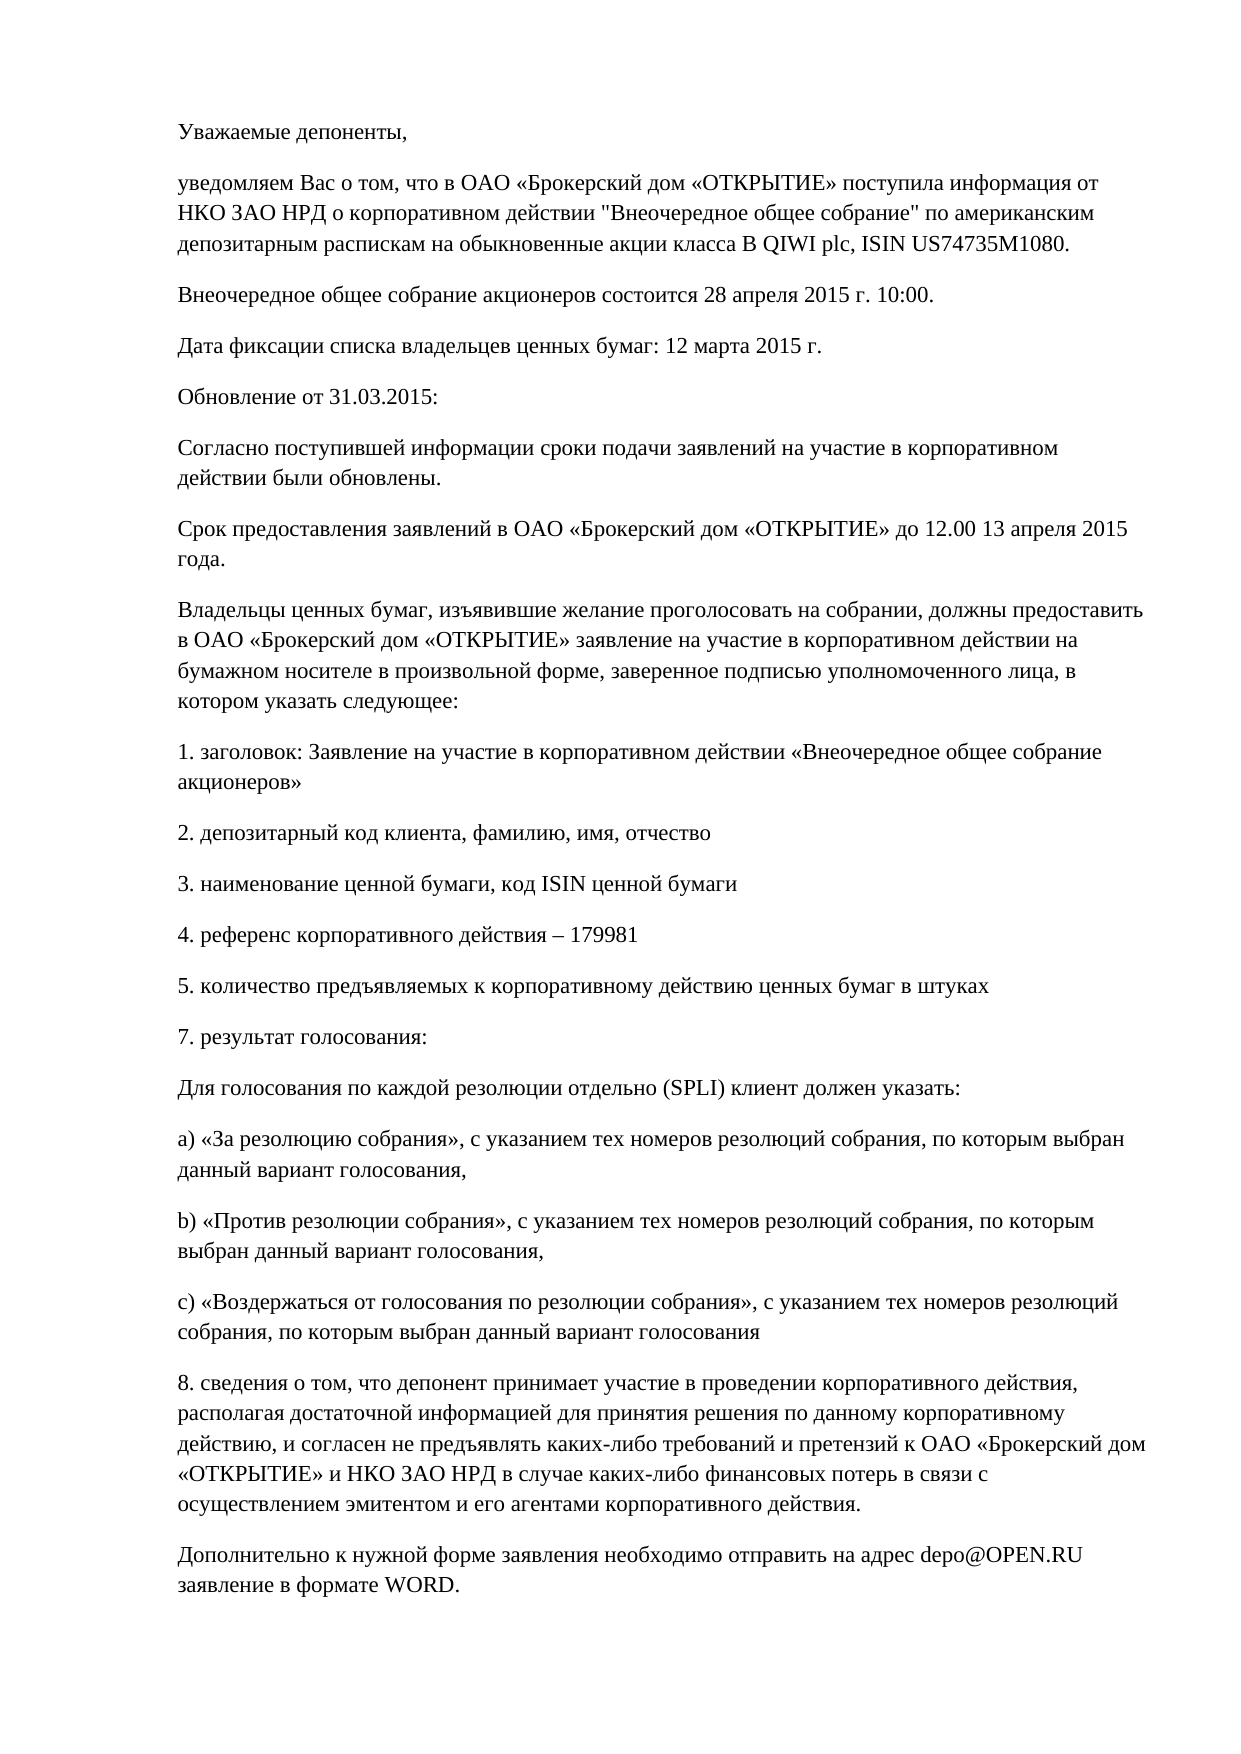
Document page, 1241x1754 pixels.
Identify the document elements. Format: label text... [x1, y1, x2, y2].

text Согласно поступившей информации сроки подачи заявлений на участие в корпоративном действии были обновлены. [177, 434, 1152, 490]
text Срок предоставления заявлений в ОАО «Брокерский дом «ОТКРЫТИЕ» до 12.00 13 апреля 2015 года. [177, 515, 1152, 572]
text 5. количество предъявляемых к корпоративному действию ценных бумаг в штуках [177, 972, 1152, 999]
text уведомляем Вас о том, что в ОАО «Брокерский дом «ОТКРЫТИЕ» поступила информация от НКО ЗАО НРД о корпоративном действии "Внеочередное общее собрание" по американским депозитарным распискам на обыкновенные акции класса B QIWI plc, ISIN US74735M1080. [177, 169, 1152, 256]
text Дата фиксации списка владельцев ценных бумаг: 12 марта 2015 г. [177, 332, 1152, 358]
text 8. сведения о том, что депонент принимает участие в проведении корпоративного действия, располагая достаточной информацией для принятия решения по данному корпоративному действию, и согласен не предъявлять каких-либо требований и претензий к ОАО «Брокерский дом «ОТКРЫТИЕ» и НКО ЗАО НРД в случае каких-либо финансовых потерь в связи с осуществлением эмитентом и его агентами корпоративного действия. [177, 1369, 1152, 1516]
text c) «Воздержаться от голосования по резолюции собрания», c указанием тех номеров резолюций собрания, по которым выбран данный вариант голосования [177, 1288, 1152, 1344]
text Дополнительно к нужной форме заявления необходимо отправить на адрес depo@OPEN.RU заявление в формате WORD. [177, 1541, 1152, 1598]
text 4. референс корпоративного действия – 179981 [177, 921, 1152, 948]
text a) «За резолюцию собрания», c указанием тех номеров резолюций собрания, по которым выбран данный вариант голосования, [177, 1125, 1152, 1182]
text Владельцы ценных бумаг, изъявившие желание проголосовать на собрании, должны предоставить в ОАО «Брокерский дом «ОТКРЫТИЕ» заявление на участие в корпоративном действии на бумажном носителе в произвольной форме, заверенное подписью уполномоченного лица, в котором указать следующее: [177, 596, 1152, 713]
text 2. депозитарный код клиента, фамилию, имя, отчество [177, 819, 1152, 846]
text Обновление от 31.03.2015: [177, 383, 1152, 409]
text Для голосования по каждой резолюции отдельно (SPLI) клиент должен указать: [177, 1074, 1152, 1101]
text 1. заголовок: Заявление на участие в корпоративном действии «Внеочередное общее собрание акционеров» [177, 738, 1152, 794]
text 7. результат голосования: [177, 1023, 1152, 1050]
text 3. наименование ценной бумаги, код ISIN ценной бумаги [177, 870, 1152, 897]
text b) «Против резолюции собрания», c указанием тех номеров резолюций собрания, по которым выбран данный вариант голосования, [177, 1207, 1152, 1263]
text Внеочередное общее собрание акционеров состоится 28 апреля 2015 г. 10:00. [177, 281, 1152, 307]
text Уважаемые депоненты, [177, 118, 1152, 144]
